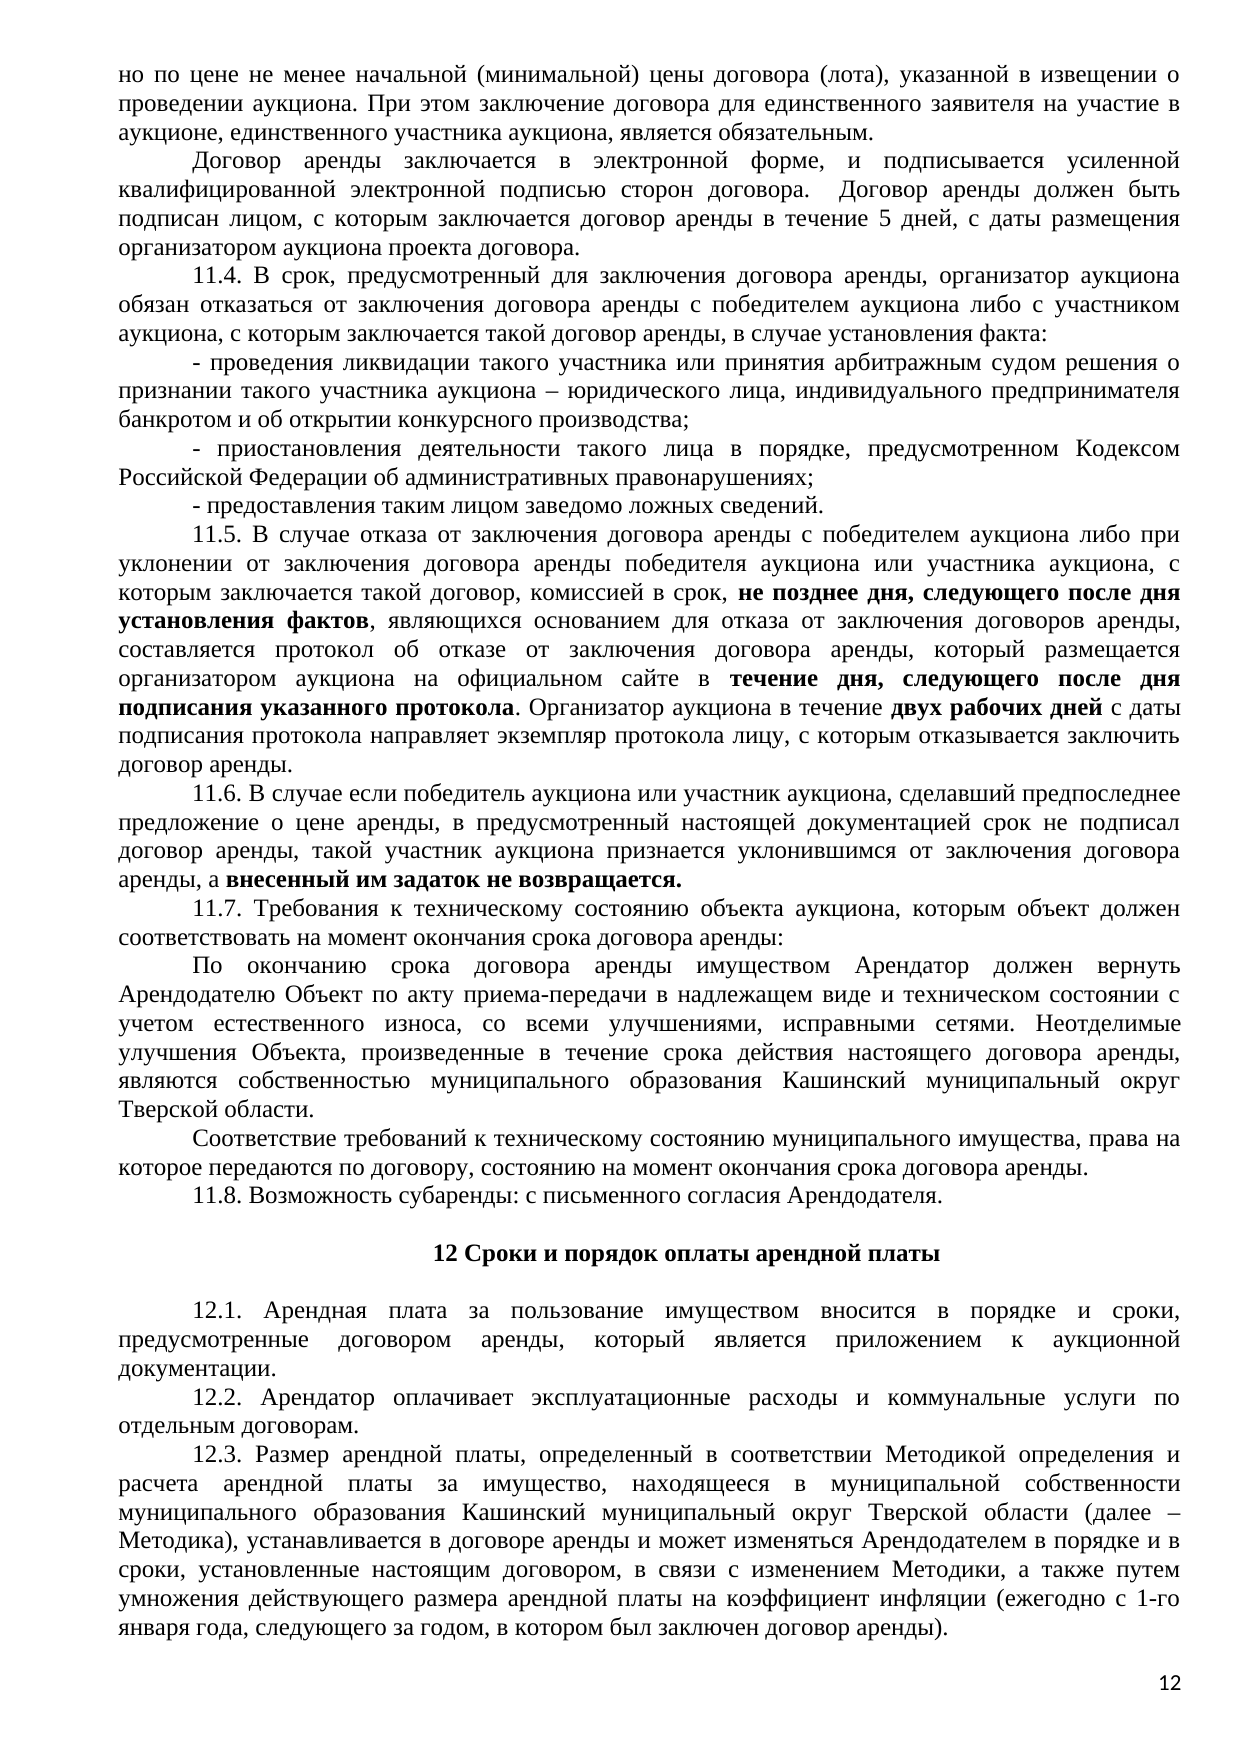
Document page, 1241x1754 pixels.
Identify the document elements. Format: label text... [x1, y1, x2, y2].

text 11.6. В случае если победитель аукциона или участник аукциона, сделавший предпоследнее предложение о цене аренды, в предусмотренный настоящей документацией срок не подписал договор аренды, такой участник аукциона признается уклонившимся от заключения договора аренды, а внесенный им задаток не возвращается. [118, 778, 1181, 893]
text 11.4. В срок, предусмотренный для заключения договора аренды, организатор аукциона обязан отказаться от заключения договора аренды с победителем аукциона либо с участником аукциона, с которым заключается такой договор аренды, в случае установления факта: [118, 260, 1181, 347]
text Соответствие требований к техническому состоянию муниципального имущества, права на которое передаются по договору, состоянию на момент окончания срока договора аренды. [118, 1123, 1181, 1181]
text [118, 59, 1181, 145]
text 11.5. В случае отказа от заключения договора аренды с победителем аукциона либо при уклонении от заключения договора аренды победителя аукциона или участника аукциона, с которым заключается такой договор, комиссией в срок, не позднее дня, следующего после дня установления фактов, являющихся основанием для отказа от заключения договоров аренды, составляется протокол об отказе от заключения договора аренды, который размещается организатором аукциона на официальном сайте в течение дня, следующего после дня подписания указанного протокола. Организатор аукциона в течение двух рабочих дней с даты подписания протокола направляет экземпляр протокола лицу, с которым отказывается заключить договор аренды. [118, 519, 1181, 778]
text 11.7. Требования к техническому состоянию объекта аукциона, которым объект должен соответствовать на момент окончания срока договора аренды: [118, 893, 1181, 950]
text - предоставления таким лицом заведомо ложных сведений. [118, 490, 1181, 519]
text 12.2. Арендатор оплачивает эксплуатационные расходы и коммунальные услуги по отдельным договорам. [118, 1382, 1181, 1439]
text 12.3. Размер арендной платы, определенный в соответствии Методикой определения и расчета арендной платы за имущество, находящееся в муниципальной собственности муниципального образования Кашинский муниципальный округ Тверской области (далее – Методика), устанавливается в договоре аренды и может изменяться Арендодателем в порядке и в сроки, установленные настоящим договором, в связи с изменением Методики, а также путем умножения действующего размера арендной платы на коэффициент инфляции (ежегодно с 1-го января года, следующего за годом, в котором был заключен договор аренды). [118, 1439, 1181, 1641]
text - проведения ликвидации такого участника или принятия арбитражным судом решения о признании такого участника аукциона – юридического лица, индивидуального предпринимателя банкротом и об открытии конкурсного производства; [118, 347, 1181, 433]
text Договор аренды заключается в электронной форме, и подписывается усиленной квалифицированной электронной подписью сторон договора. Договор аренды должен быть подписан лицом, с которым заключается договор аренды в течение 5 дней, с даты размещения организатором аукциона проекта договора. [118, 145, 1181, 260]
text 12 Сроки и порядок оплаты арендной платы [118, 1238, 1181, 1267]
text 11.8. Возможность субаренды: с письменного согласия Арендодателя. [118, 1181, 1181, 1209]
text По окончанию срока договора аренды имуществом Арендатор должен вернуть Арендодателю Объект по акту приема-передачи в надлежащем виде и техническом состоянии с учетом естественного износа, со всеми улучшениями, исправными сетями. Неотделимые улучшения Объекта, произведенные в течение срока действия настоящего договора аренды, являются собственностью муниципального образования Кашинский муниципальный округ Тверской области. [118, 950, 1181, 1123]
text 12.1. Арендная плата за пользование имуществом вносится в порядке и сроки, предусмотренные договором аренды, который является приложением к аукционной документации. [118, 1296, 1181, 1382]
text - приостановления деятельности такого лица в порядке, предусмотренном Кодексом Российской Федерации об административных правонарушениях; [118, 433, 1181, 490]
